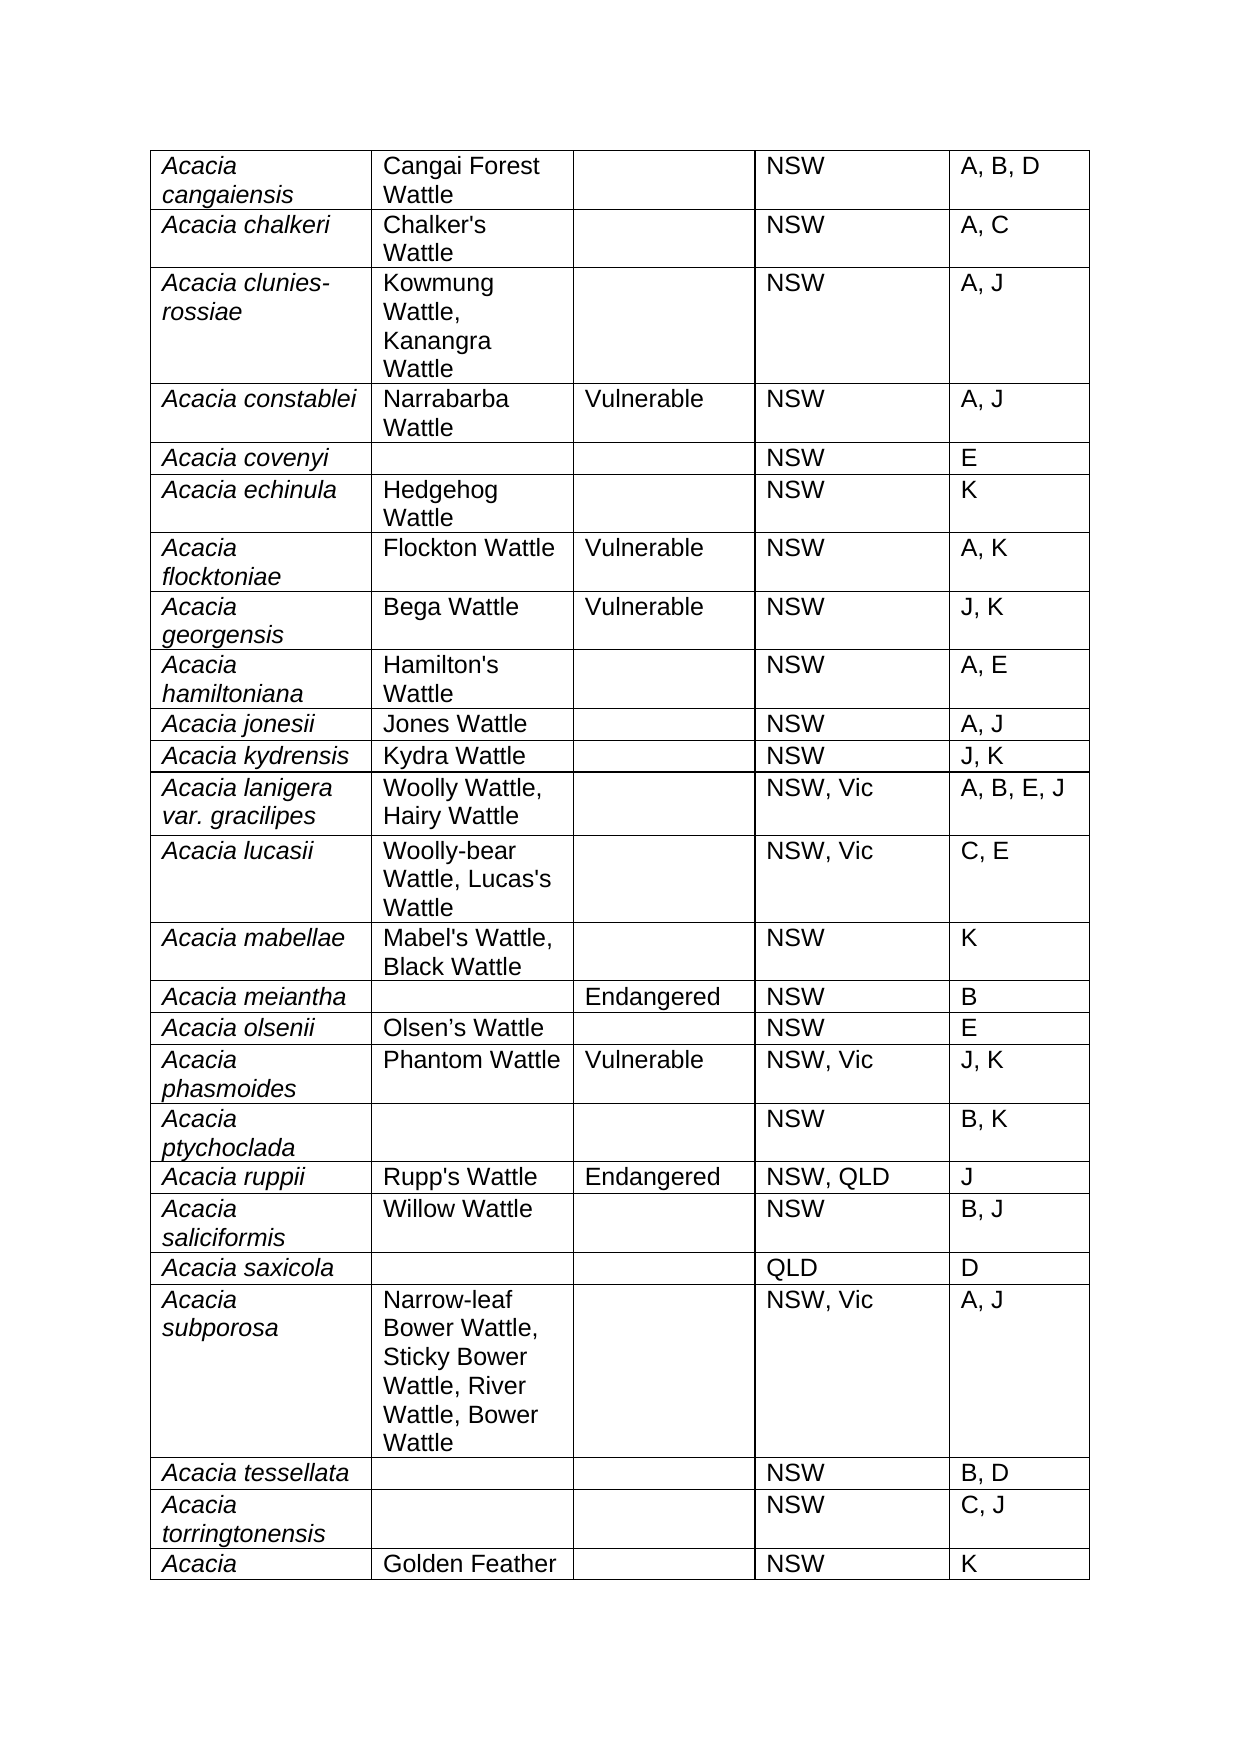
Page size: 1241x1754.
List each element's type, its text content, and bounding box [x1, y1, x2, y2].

table_cell A, J [950, 1285, 1089, 1457]
table_cell Acacia kydrensis [151, 741, 371, 771]
table_cell K [950, 923, 1089, 980]
table_cell [574, 1104, 754, 1161]
table_cell [574, 650, 754, 708]
table_cell Acacia lucasii [151, 836, 371, 922]
table_cell B, D [950, 1458, 1089, 1489]
table_cell Acacia lanigera var. gracilipes [151, 773, 371, 834]
table_cell Acacia saliciformis [151, 1194, 371, 1252]
table_cell Acacia jonesii [151, 709, 371, 739]
table_cell Flockton Wattle [372, 533, 573, 591]
table_cell [574, 210, 754, 267]
table_cell QLD [756, 1253, 949, 1283]
table_cell J, K [950, 592, 1089, 649]
table_cell Endangered [574, 981, 754, 1012]
table_cell A, C [950, 210, 1089, 267]
table_cell Vulnerable [574, 384, 754, 442]
table_cell B [950, 981, 1089, 1012]
table_cell [372, 1490, 573, 1547]
table_cell NSW, Vic [756, 773, 949, 834]
table_cell [574, 151, 754, 208]
table_cell [574, 475, 754, 532]
table_cell Rupp's Wattle [372, 1162, 573, 1193]
table_cell NSW [756, 384, 949, 442]
table_cell [574, 268, 754, 383]
table_cell A, K [950, 533, 1089, 591]
table_cell NSW [756, 923, 949, 980]
table_cell NSW [756, 592, 949, 649]
table_cell [574, 1253, 754, 1283]
table_cell Vulnerable [574, 1045, 754, 1103]
table_cell K [950, 475, 1089, 532]
table_cell Acacia tessellata [151, 1458, 371, 1489]
table_cell J, K [950, 741, 1089, 771]
table_cell Acacia trachyphloia [151, 1549, 371, 1579]
table_cell Acacia clunies-rossiae [151, 268, 371, 383]
table_cell [574, 836, 754, 922]
table_cell A, J [950, 268, 1089, 383]
table_cell Acacia saxicola [151, 1253, 371, 1283]
table_cell Woolly Wattle, Hairy Wattle [372, 773, 573, 834]
table_cell Acacia torringtonensis [151, 1490, 371, 1547]
table_cell J, K [950, 1045, 1089, 1103]
table_cell NSW [756, 1013, 949, 1044]
table_cell [372, 1253, 573, 1283]
table_cell Kowmung Wattle, Kanangra Wattle [372, 268, 573, 383]
table_cell C, E [950, 836, 1089, 922]
table_cell NSW [756, 443, 949, 473]
table_cell Bega Wattle [372, 592, 573, 649]
table_cell Narrow-leaf Bower Wattle, Sticky Bower Wattle, River Wattle, Bower Wattle [372, 1285, 573, 1457]
table_cell K [950, 1549, 1089, 1579]
table_cell Woolly-bear Wattle, Lucas's Wattle [372, 836, 573, 922]
table_cell Chalker's Wattle [372, 210, 573, 267]
table_cell Acacia ptychoclada [151, 1104, 371, 1161]
table_cell NSW [756, 1194, 949, 1252]
table_cell NSW [756, 1549, 949, 1579]
table_cell [574, 1194, 754, 1252]
table_cell Olsen’s Wattle [372, 1013, 573, 1044]
table_cell Acacia meiantha [151, 981, 371, 1012]
table_cell NSW [756, 533, 949, 591]
table_cell [372, 1458, 573, 1489]
table_cell A, J [950, 709, 1089, 739]
table_cell NSW [756, 268, 949, 383]
table_cell Acacia covenyi [151, 443, 371, 473]
table_cell [372, 1104, 573, 1161]
table_cell NSW, Vic [756, 1045, 949, 1103]
table_cell Acacia cangaiensis [151, 151, 371, 208]
table_cell NSW, Vic [756, 836, 949, 922]
table_cell Acacia olsenii [151, 1013, 371, 1044]
table_cell [574, 1549, 754, 1579]
table_cell [574, 741, 754, 771]
table_cell Jones Wattle [372, 709, 573, 739]
table_cell [574, 709, 754, 739]
table_cell Mabel's Wattle, Black Wattle [372, 923, 573, 980]
table_cell B, K [950, 1104, 1089, 1161]
table_cell NSW, Vic [756, 1285, 949, 1457]
table_cell NSW [756, 709, 949, 739]
table_cell Phantom Wattle [372, 1045, 573, 1103]
table_cell [574, 923, 754, 980]
table_cell Endangered [574, 1162, 754, 1193]
table_cell [372, 981, 573, 1012]
table_cell [574, 1285, 754, 1457]
table_cell A, B, E, J [950, 773, 1089, 834]
table_cell NSW [756, 650, 949, 708]
table_cell Acacia phasmoides [151, 1045, 371, 1103]
table_cell [574, 773, 754, 834]
table_cell A, B, D [950, 151, 1089, 208]
table_cell Hamilton's Wattle [372, 650, 573, 708]
table_cell E [950, 1013, 1089, 1044]
table_cell NSW [756, 1458, 949, 1489]
table_cell NSW [756, 1490, 949, 1547]
table_cell [372, 443, 573, 473]
table_cell Hedgehog Wattle [372, 475, 573, 532]
table_cell C, J [950, 1490, 1089, 1547]
table_cell J [950, 1162, 1089, 1193]
table_cell Narrabarba Wattle [372, 384, 573, 442]
table_cell B, J [950, 1194, 1089, 1252]
table_cell NSW [756, 151, 949, 208]
table_cell Willow Wattle [372, 1194, 573, 1252]
table_cell Acacia subporosa [151, 1285, 371, 1457]
table_cell Acacia chalkeri [151, 210, 371, 267]
table_cell D [950, 1253, 1089, 1283]
table_cell Acacia mabellae [151, 923, 371, 980]
table_cell A, E [950, 650, 1089, 708]
table_cell Acacia hamiltoniana [151, 650, 371, 708]
table_cell NSW [756, 741, 949, 771]
table_cell Vulnerable [574, 533, 754, 591]
table_cell Kydra Wattle [372, 741, 573, 771]
table_cell [574, 443, 754, 473]
table_cell NSW [756, 475, 949, 532]
table_cell NSW [756, 1104, 949, 1161]
table_cell [574, 1013, 754, 1044]
table_cell Acacia georgensis [151, 592, 371, 649]
table_cell NSW, QLD [756, 1162, 949, 1193]
table_cell E [950, 443, 1089, 473]
table_cell Acacia ruppii [151, 1162, 371, 1193]
table_cell A, J [950, 384, 1089, 442]
table_cell NSW [756, 981, 949, 1012]
table_cell Acacia echinula [151, 475, 371, 532]
table_cell Vulnerable [574, 592, 754, 649]
table_cell Acacia flocktoniae [151, 533, 371, 591]
table_cell [574, 1458, 754, 1489]
table_cell [574, 1490, 754, 1547]
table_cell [372, 1549, 573, 1579]
table_cell NSW [756, 210, 949, 267]
table_cell Cangai Forest Wattle [372, 151, 573, 208]
table_cell Acacia constablei [151, 384, 371, 442]
